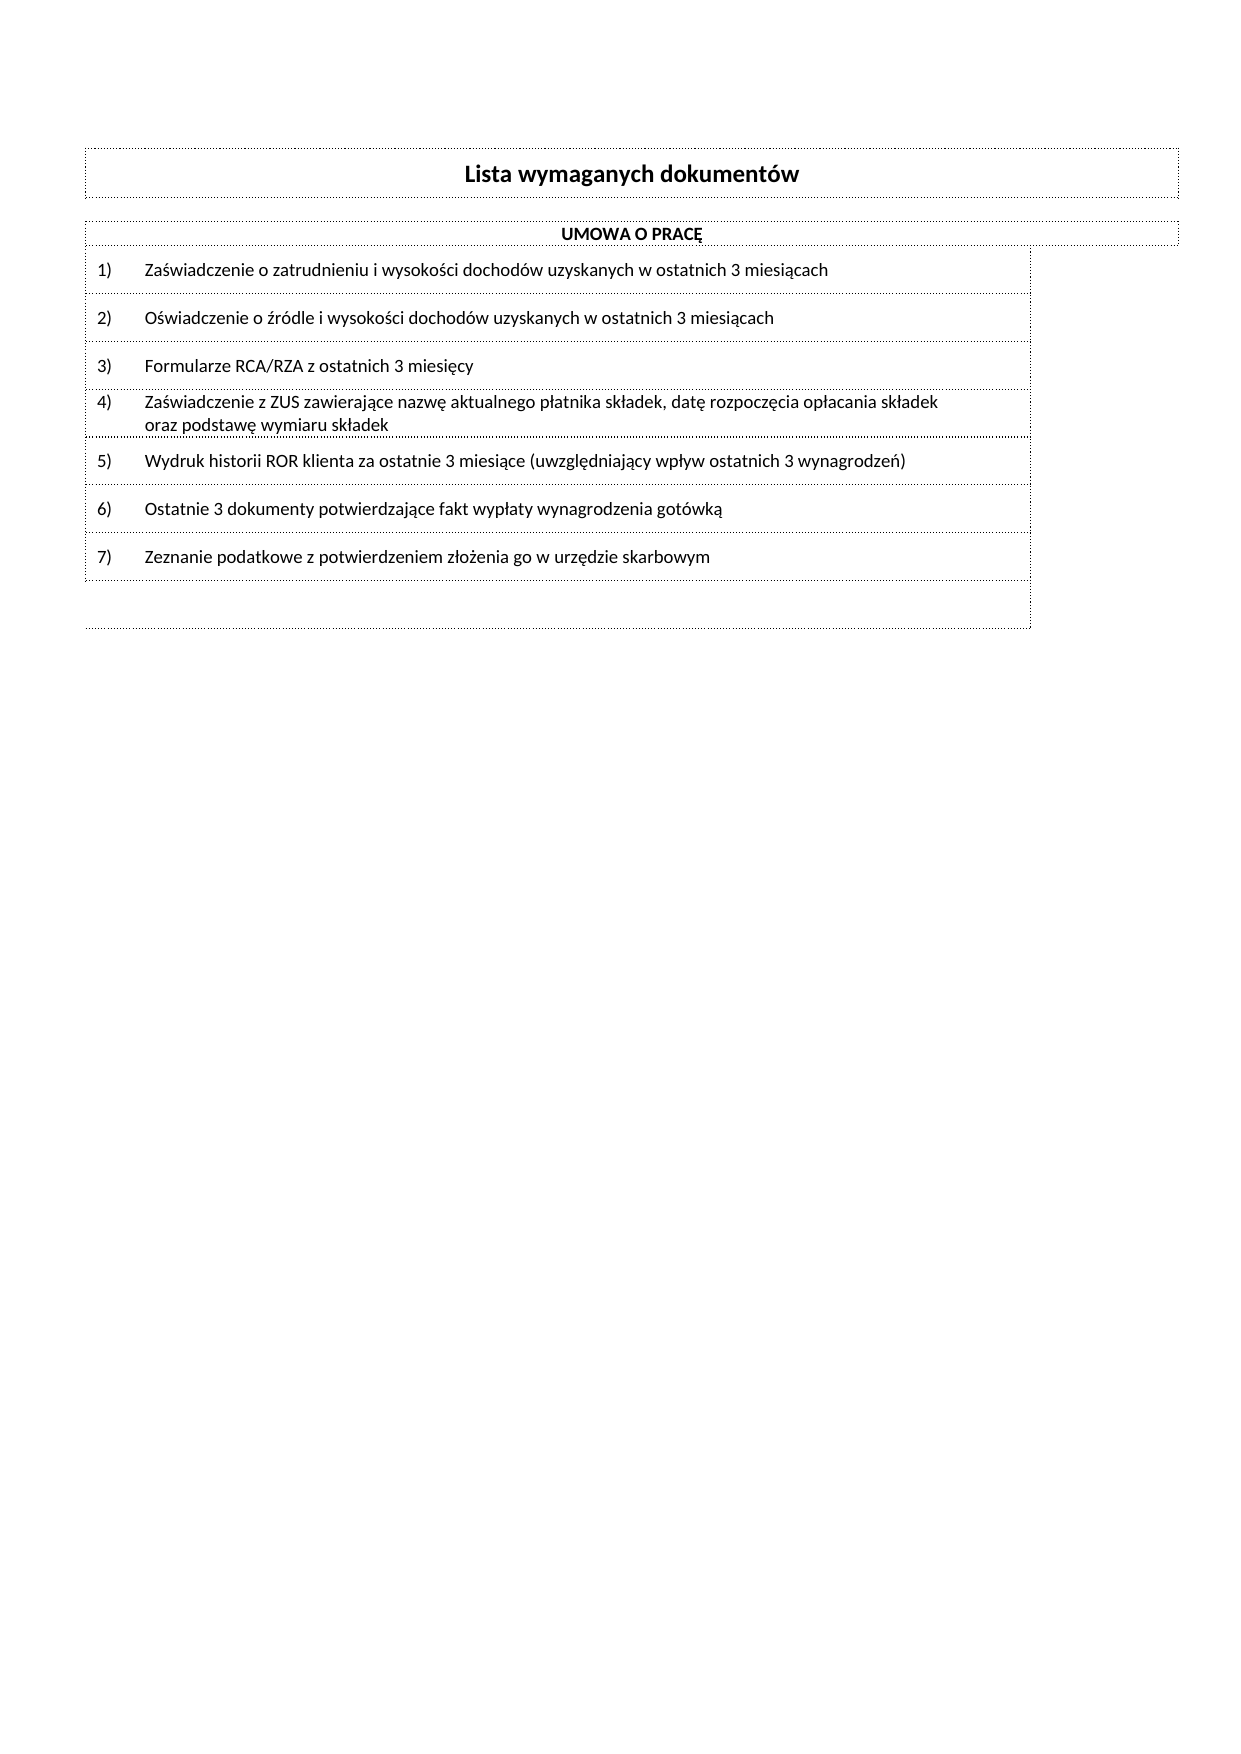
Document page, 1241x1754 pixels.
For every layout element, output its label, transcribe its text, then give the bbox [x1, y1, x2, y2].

table_cell Oświadczenie o źródle i wysokości dochodów uzyskanych w ostatnich 3 miesiącach [86, 293, 1031, 341]
table_cell Zaświadczenie o zatrudnieniu i wysokości dochodów uzyskanych w ostatnich 3 miesiącach [86, 245, 1031, 293]
table_cell Zaświadczenie z ZUS zawierające nazwę aktualnego płatnika składek, datę rozpoczęcia opłacania składek oraz podstawę wymiaru składek [86, 389, 1031, 436]
table_header Lista wymaganych dokumentów [86, 148, 1178, 197]
table_cell [86, 197, 1178, 221]
table_cell Formularze RCA/RZA z ostatnich 3 miesięcy [86, 341, 1031, 389]
table_cell Wydruk historii ROR klienta za ostatnie 3 miesiące (uwzględniający wpływ ostatnich 3 wynagrodzeń) [86, 436, 1031, 484]
table_cell UMOWA O PRACĘ [86, 221, 1178, 245]
table_cell Zeznanie podatkowe z potwierdzeniem złożenia go w urzędzie skarbowym [86, 532, 1031, 580]
table_cell [86, 580, 1031, 628]
table_cell Ostatnie 3 dokumenty potwierdzające fakt wypłaty wynagrodzenia gotówką [86, 484, 1031, 532]
